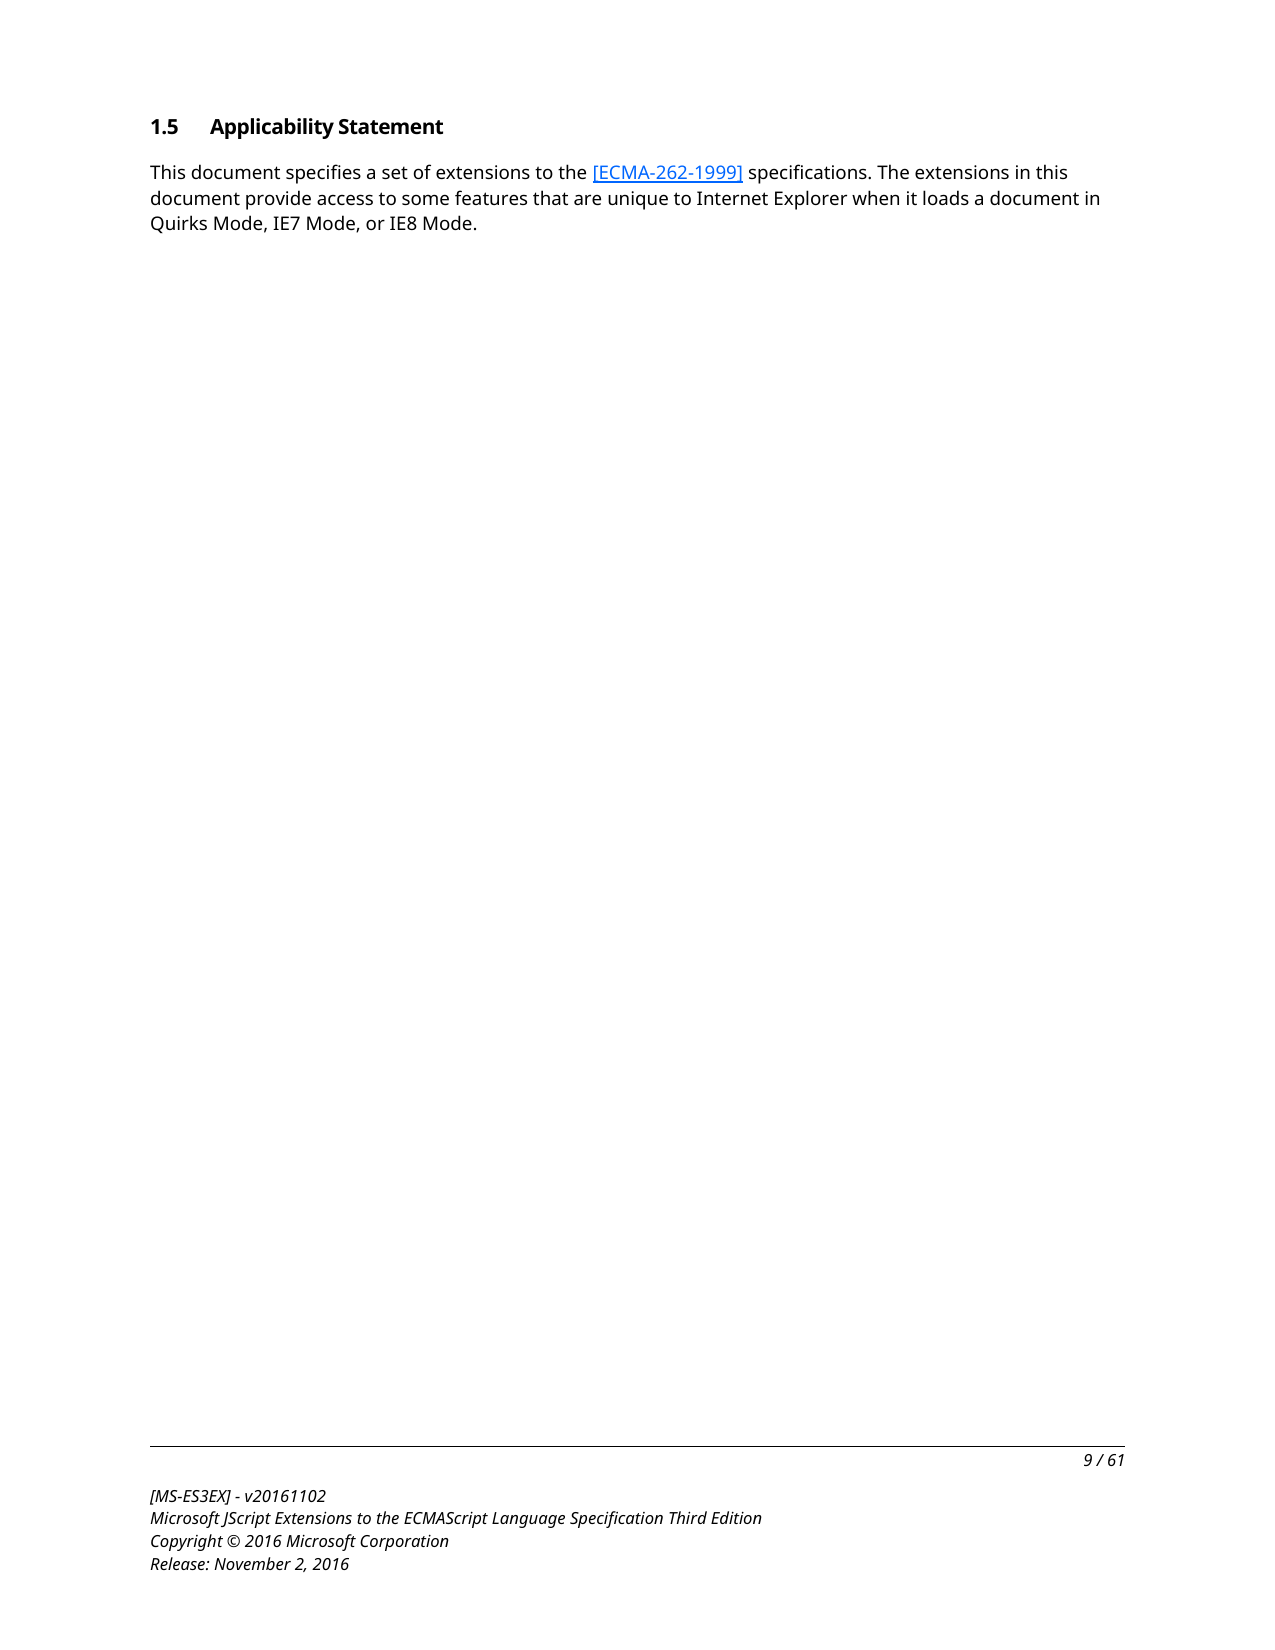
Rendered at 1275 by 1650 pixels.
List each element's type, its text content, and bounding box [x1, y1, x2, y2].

text This document specifies a set of extensions to the [ECMA-262-1999] specifications. The extensions in this document provide access to some features that are unique to Internet Explorer when it loads a document in Quirks Mode, IE7 Mode, or IE8 Mode. [150, 160, 1125, 236]
subtitle Applicability Statement [150, 112, 1125, 141]
